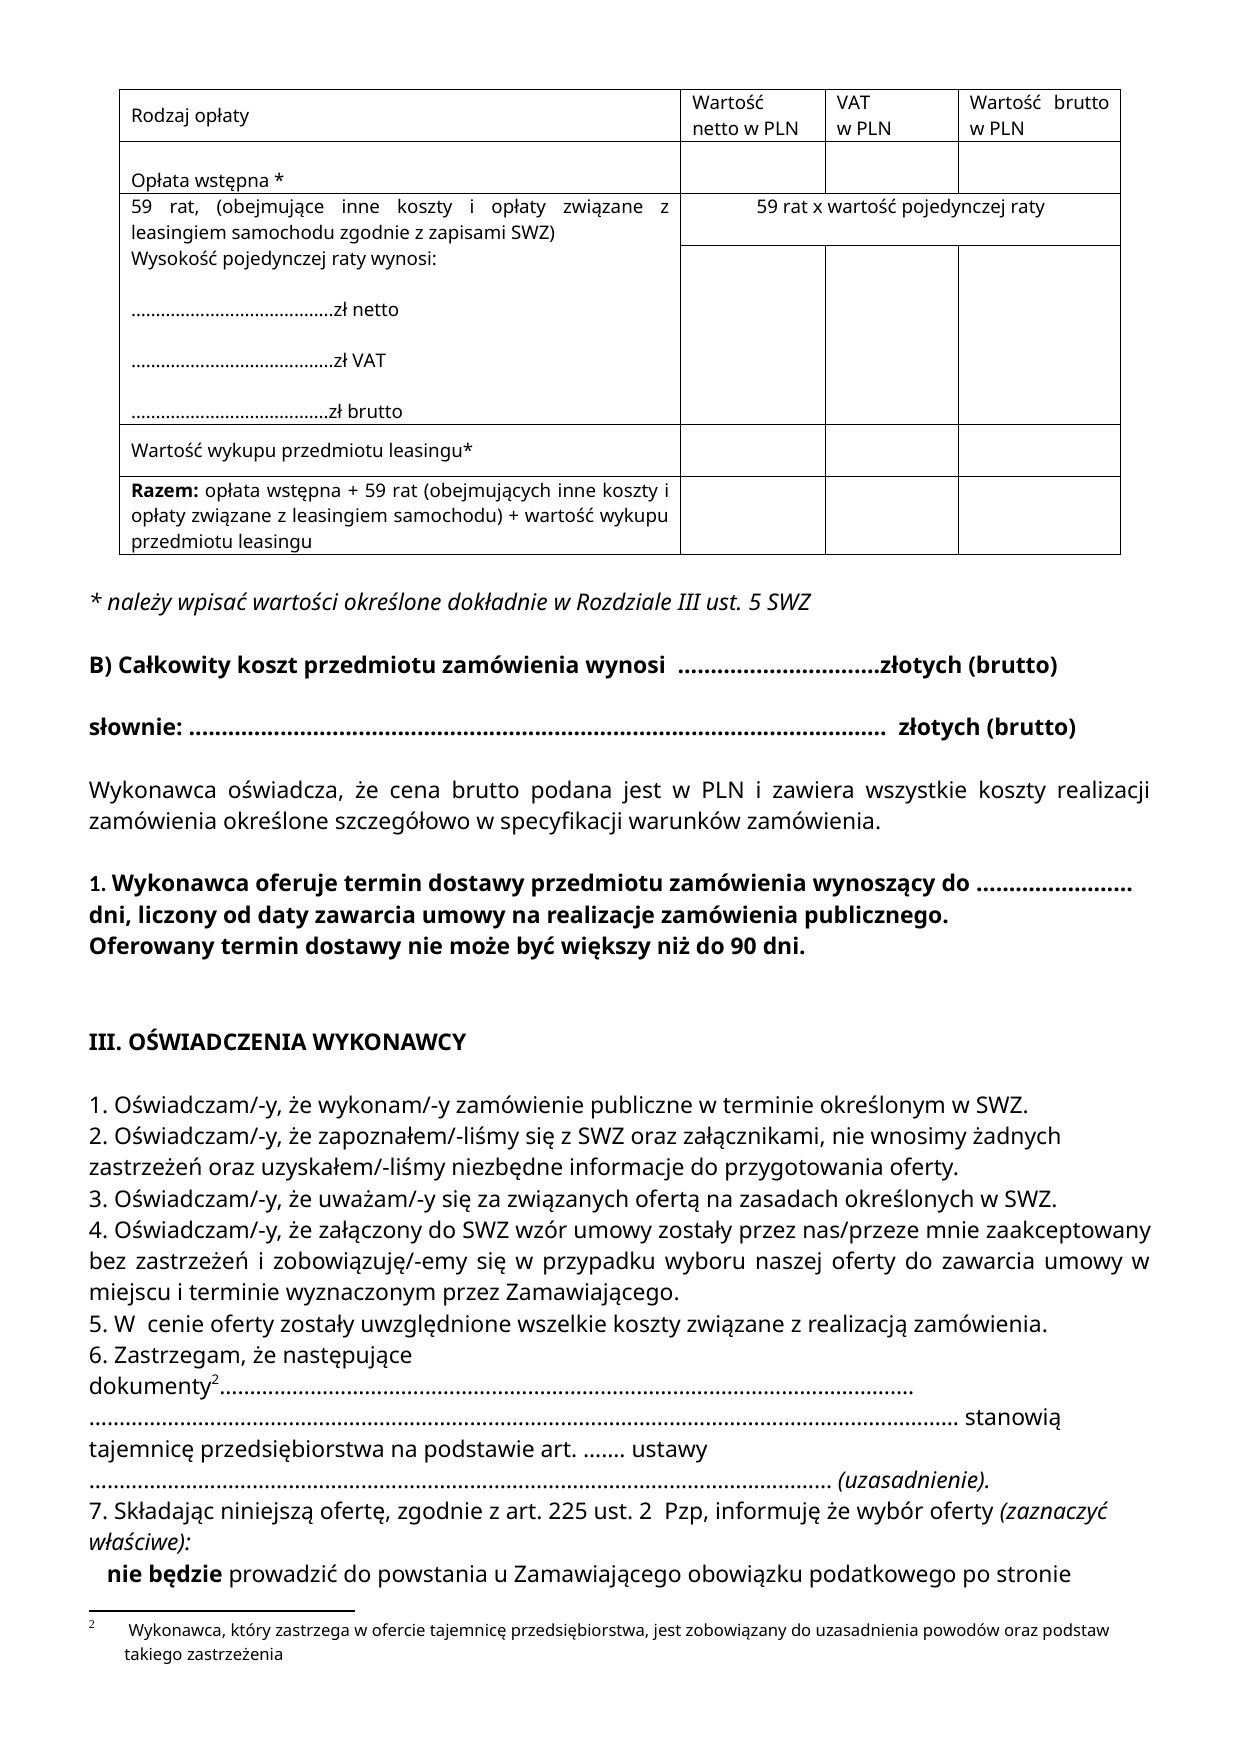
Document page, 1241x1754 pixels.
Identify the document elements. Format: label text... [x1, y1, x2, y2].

text 2. Oświadczam/-y, że zapoznałem/-liśmy się z SWZ oraz załącznikami, nie wnosimy żadnych zastrzeżeń oraz uzyskałem/-liśmy niezbędne informacje do przygotowania oferty. [89, 1120, 1152, 1183]
table_cell 59 rat, (obejmujące inne koszty i opłaty związane z leasingiem samochodu zgodnie z zapisami SWZ) Wysokość pojedynczej raty wynosi: …………………………………..zł netto …………………………………..zł VAT ………………………………….zł brutto [120, 194, 680, 423]
table_header VAT w PLN [826, 90, 958, 141]
text B) Całkowity koszt przedmiotu zamówienia wynosi ...……………………....złotych (brutto) [89, 648, 1152, 680]
text 7. Składając niniejszą ofertę, zgodnie z art. 225 ust. 2 Pzp, informuję że wybór oferty (zaznaczyć właściwe): [89, 1495, 1152, 1558]
table_cell Razem: opłata wstępna + 59 rat (obejmujących inne koszty i opłaty związane z leasingiem samochodu) + wartość wykupu przedmiotu leasingu [120, 477, 680, 554]
text 6. Zastrzegam, że następujące dokumenty…………………………………………………………………………………………………….……………………………………………………………………………………………………………………………… stanowią tajemnicę przedsiębiorstwa na podstawie art. ……. ustawy [89, 1339, 1152, 1464]
table_cell [826, 477, 958, 554]
text III. OŚWIADCZENIA WYKONAWCY [89, 1026, 1152, 1058]
table_cell 59 rat x wartość pojedynczej raty [681, 194, 1120, 245]
table_cell [681, 246, 825, 423]
table_header Rodzaj opłaty [120, 90, 680, 141]
table_cell [826, 142, 958, 193]
table_cell Opłata wstępna * [120, 142, 680, 193]
text Wykonawca oświadcza, że cena brutto podana jest w PLN i zawiera wszystkie koszty realizacji zamówienia określone szczegółowo w specyfikacji warunków zamówienia. [89, 773, 1152, 836]
list Wykonawca oferuje termin dostawy przedmiotu zamówienia wynoszący do …………………… dni, liczony od daty zawarcia umowy na realizacje zamówienia publicznego. [89, 867, 1152, 930]
table_cell [959, 246, 1120, 423]
table_cell [681, 477, 825, 554]
text 4. Oświadczam/-y, że załączony do SWZ wzór umowy zostały przez nas/przeze mnie zaakceptowany bez zastrzeżeń i zobowiązuję/-emy się w przypadku wyboru naszej oferty do zawarcia umowy w miejscu i terminie wyznaczonym przez Zamawiającego. [89, 1214, 1152, 1308]
text * należy wpisać wartości określone dokładnie w Rozdziale III ust. 5 SWZ [89, 586, 1152, 617]
table_cell [681, 142, 825, 193]
text nie będzie prowadzić do powstania u Zamawiającego obowiązku podatkowego po stronie [89, 1558, 1152, 1589]
text …………………………………………………………………………………………………………… (uzasadnienie). [89, 1464, 1152, 1495]
table_header Wartość netto w PLN [681, 90, 825, 141]
table_header Wartość brutto w PLN [959, 90, 1120, 141]
text 1. Oświadczam/-y, że wykonam/-y zamówienie publiczne w terminie określonym w SWZ. [89, 1089, 1152, 1120]
text słownie: ........................................................................................................... złotych (brutto) [89, 711, 1152, 742]
table_cell [959, 425, 1120, 476]
table_cell [826, 425, 958, 476]
table_cell [681, 425, 825, 476]
text Oferowany termin dostawy nie może być większy niż do 90 dni. [89, 930, 1152, 961]
text 3. Oświadczam/-y, że uważam/-y się za związanych ofertą na zasadach określonych w SWZ. [89, 1183, 1152, 1214]
table_cell [959, 477, 1120, 554]
table_cell [959, 142, 1120, 193]
text 5. W cenie oferty zostały uwzględnione wszelkie koszty związane z realizacją zamówienia. [89, 1308, 1152, 1339]
table_cell Wartość wykupu przedmiotu leasingu* [120, 425, 680, 476]
table_cell [826, 246, 958, 423]
